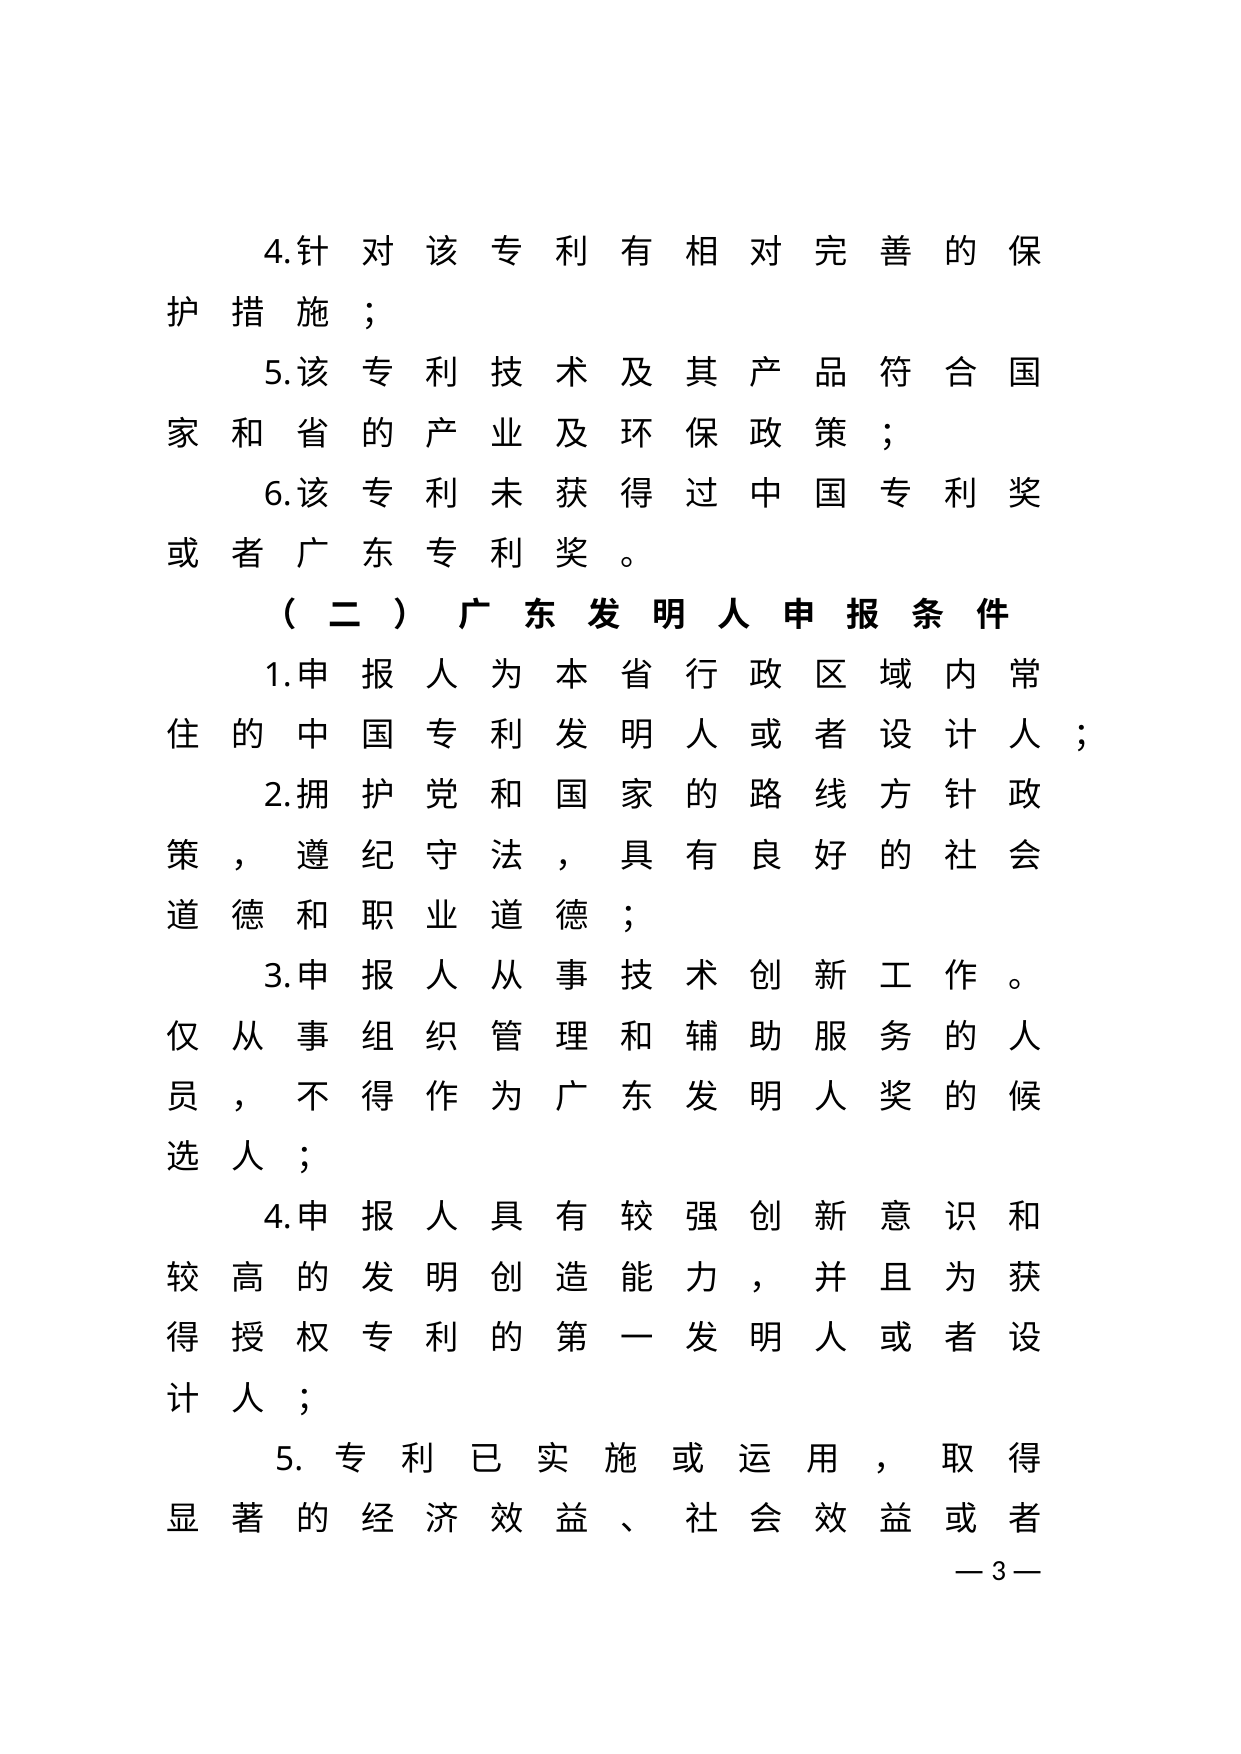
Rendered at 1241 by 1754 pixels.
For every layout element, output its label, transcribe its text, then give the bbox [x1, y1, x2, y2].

text 1.申报人为本省行政区域内常住的中国专利发明人或者设计人； [167, 642, 1074, 762]
text 2.拥护党和国家的路线方针政策，遵纪守法，具有良好的社会道德和职业道德； [167, 762, 1074, 943]
text （二）广东发明人申报条件 [167, 581, 1074, 642]
text 6.该专利未获得过中国专利奖或者广东专利奖。 [167, 461, 1074, 581]
text 4.针对该专利有相对完善的保护措施； [167, 219, 1074, 340]
text 4.申报人具有较强创新意识和较高的发明创造能力，并且为获得授权专利的第一发明人或者设计人； [167, 1184, 1074, 1426]
text 3.申报人从事技术创新工作。仅从事组织管理和辅助服务的人员，不得作为广东发明人奖的候选人； [167, 943, 1074, 1184]
text 5.该专利技术及其产品符合国家和省的产业及环保政策； [167, 340, 1074, 461]
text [167, 1426, 1074, 1546]
